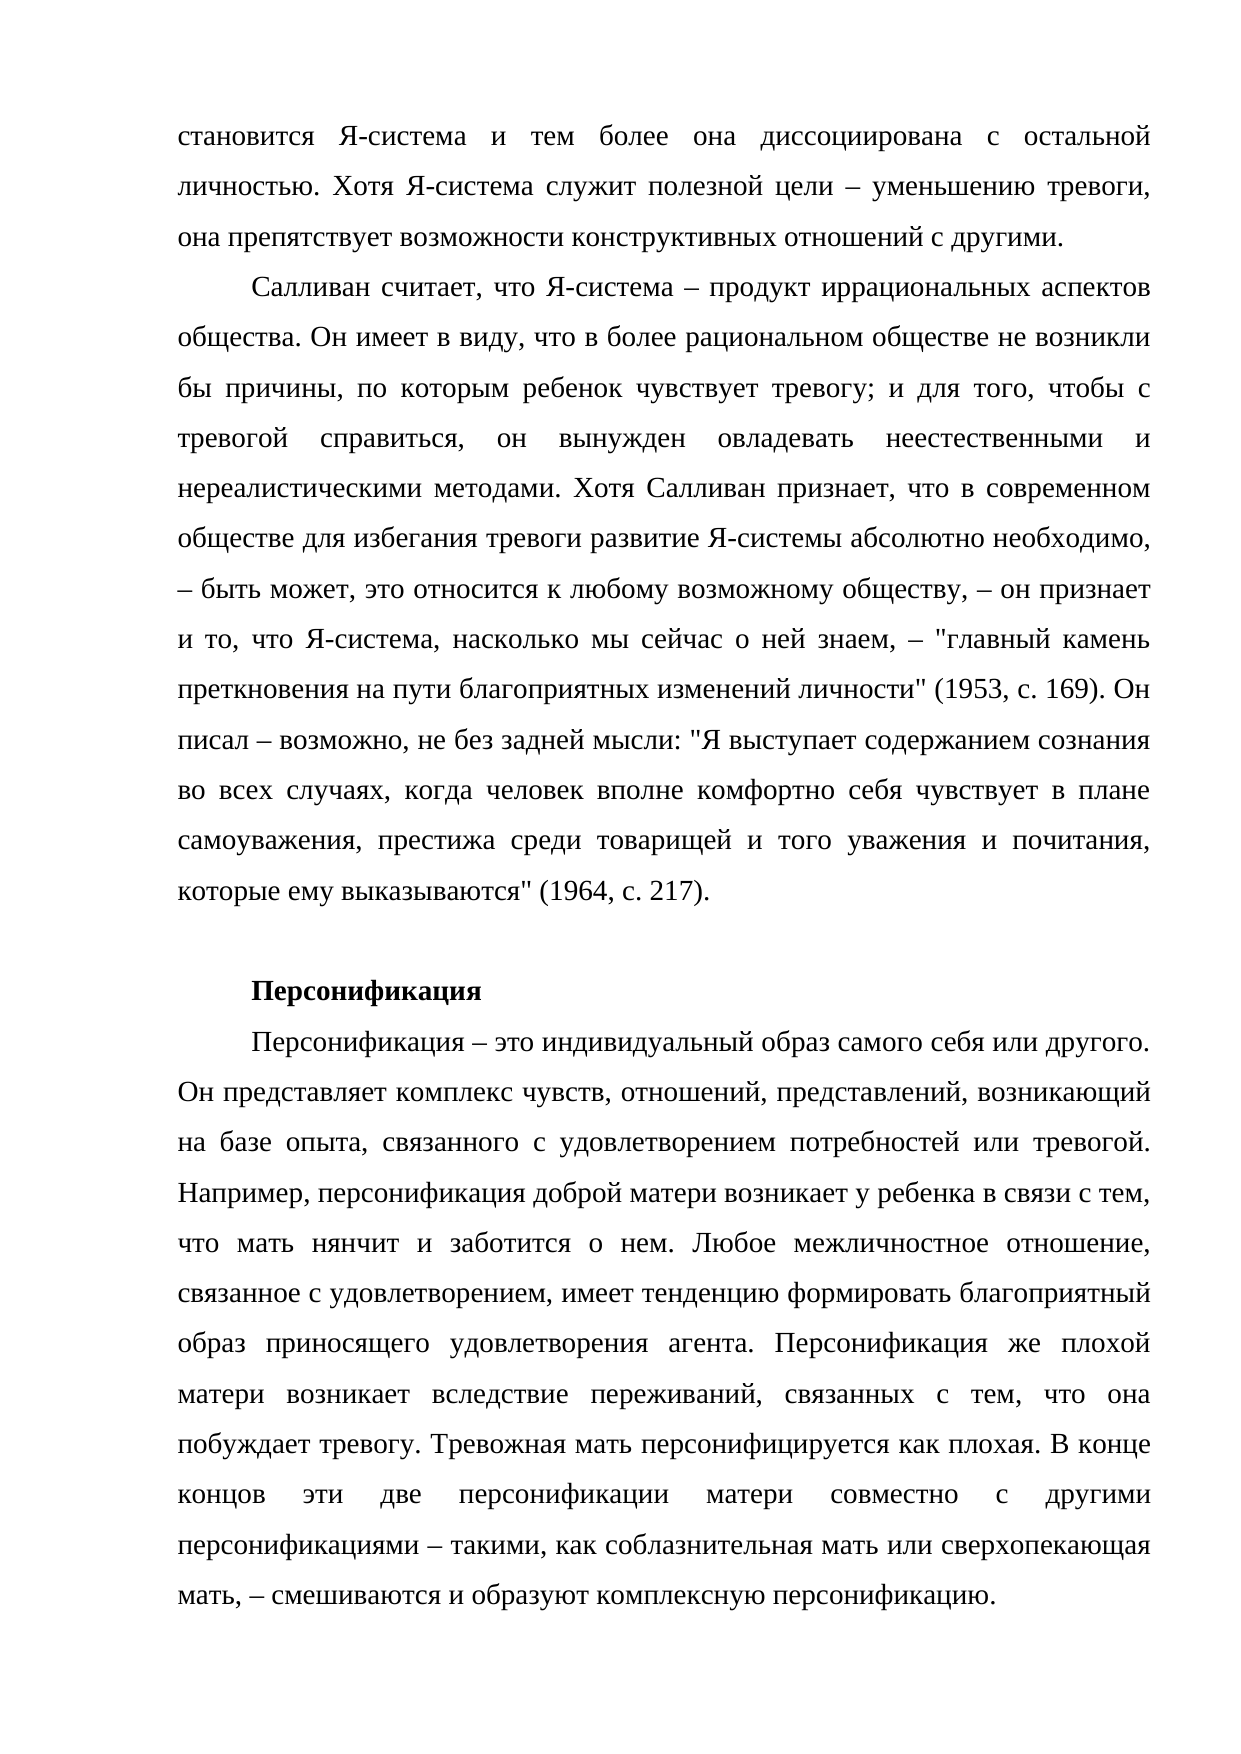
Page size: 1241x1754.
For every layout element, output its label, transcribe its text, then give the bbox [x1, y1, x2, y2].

text Персонификация [177, 973, 1152, 1007]
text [177, 118, 1152, 252]
text Персонификация – это индивидуальный образ самого себя или другого. Он представляет комплекс чувств, отношений, представлений, возникающий на базе опыта, связанного с удовлетворением потребностей или тревогой. Например, персонификация доброй матери возникает у ребенка в связи с тем, что мать нянчит и заботится о нем. Любое межличностное отношение, связанное с удовлетворением, имеет тенденцию формировать благоприятный образ приносящего удовлетворения агента. Персонификация же плохой матери возникает вследствие переживаний, связанных с тем, что она побуждает тревогу. Тревожная мать персонифицируется как плохая. В конце концов эти две персонификации матери совместно с другими персонификациями – такими, как соблазнительная мать или сверхопекающая мать, – смешиваются и образуют комплексную персонификацию. [177, 1024, 1152, 1611]
text Салливан считает, что Я-система – продукт иррациональных аспектов общества. Он имеет в виду, что в более рациональном обществе не возникли бы причины, по которым ребенок чувствует тревогу; и для того, чтобы с тревогой справиться, он вынужден овладевать неестественными и нереалистическими методами. Хотя Салливан признает, что в современном обществе для избегания тревоги развитие Я-системы абсолютно необходимо, – быть может, это относится к любому возможному обществу, – он признает и то, что Я-система, насколько мы сейчас о ней знаем, – "главный камень преткновения на пути благоприятных изменений личности" (1953, с. 169). Он писал – возможно, не без задней мысли: "Я выступает содержанием сознания во всех случаях, когда человек вполне комфортно себя чувствует в плане самоуважения, престижа среди товарищей и того уважения и почитания, которые ему выказываются" (1964, с. 217). [177, 269, 1152, 906]
